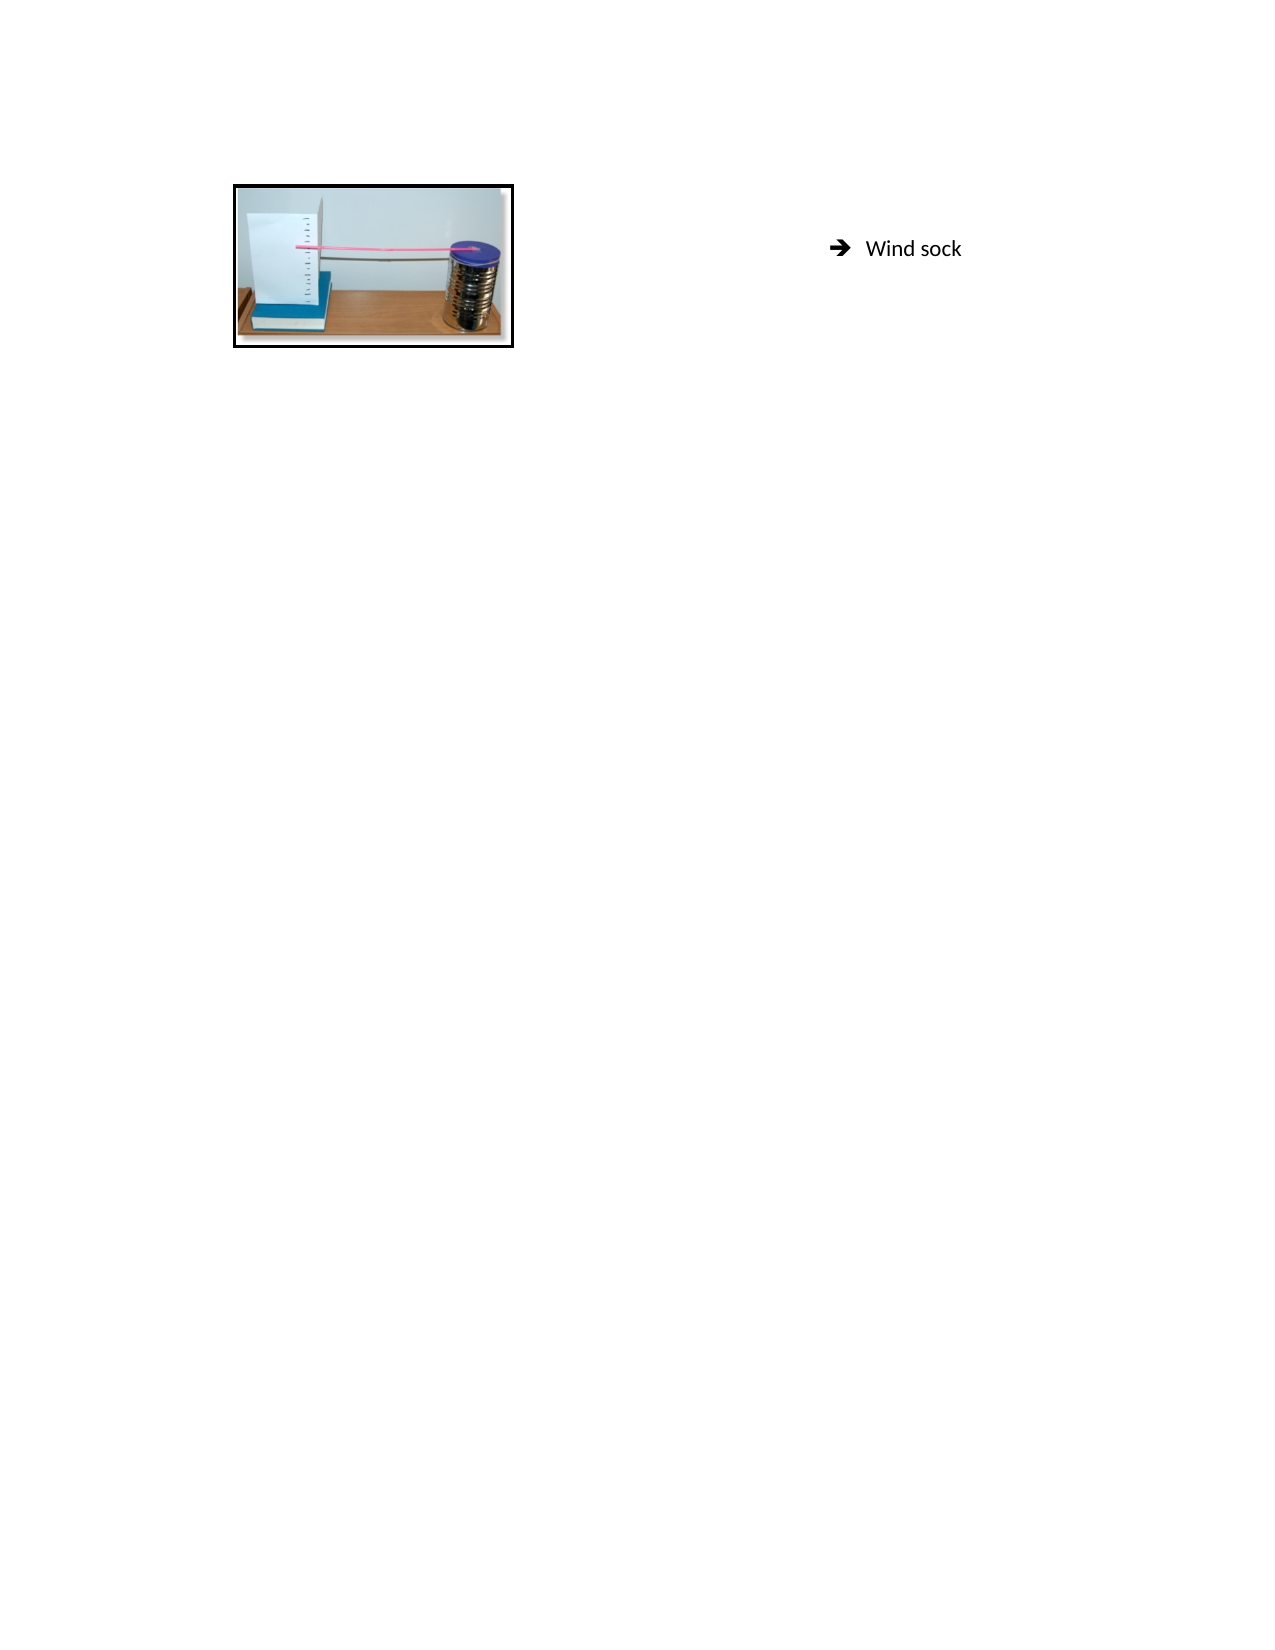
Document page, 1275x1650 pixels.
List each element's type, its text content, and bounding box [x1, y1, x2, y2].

table_cell Wind sock [634, 150, 1118, 396]
picture [236, 188, 511, 345]
table_cell [150, 150, 634, 396]
